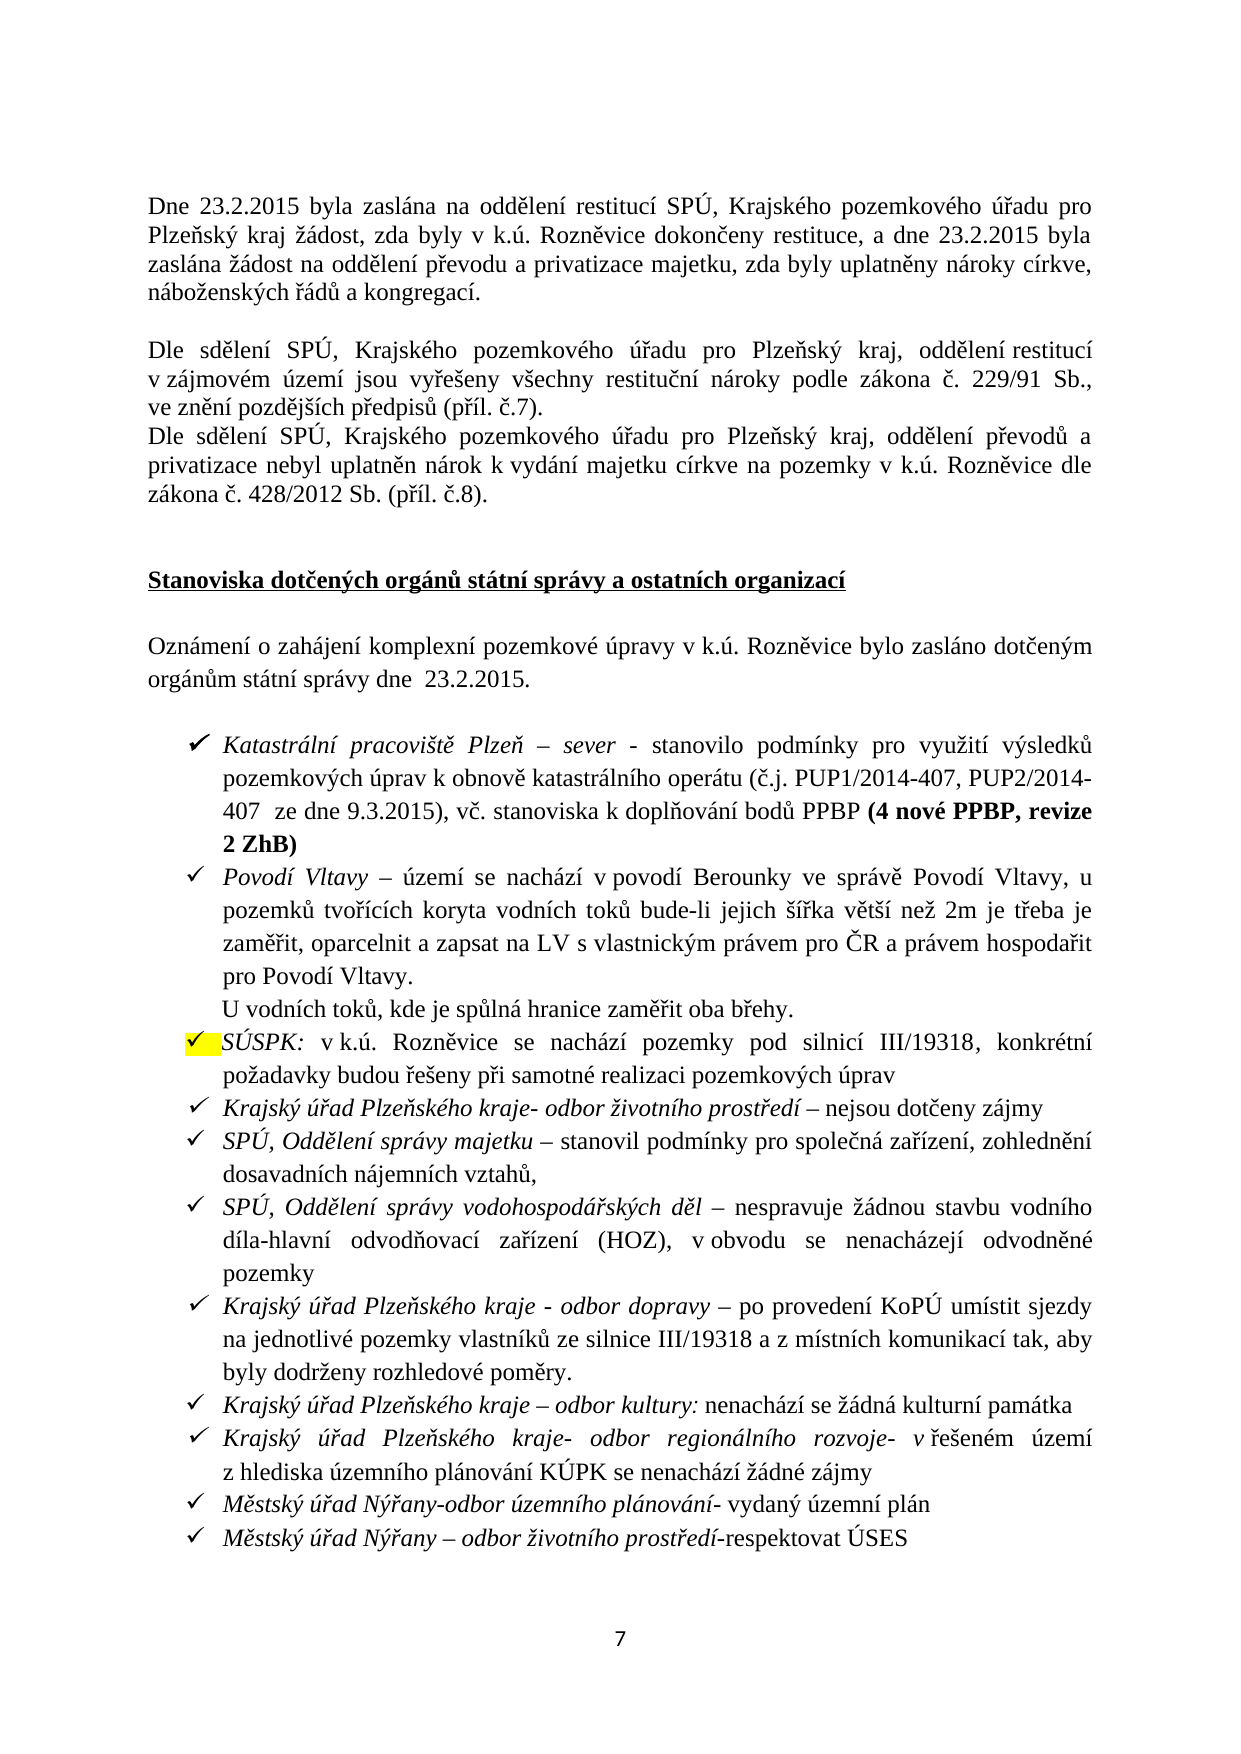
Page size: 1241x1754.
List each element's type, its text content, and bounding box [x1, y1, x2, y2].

list Městský úřad Nýřany-odbor územního plánování- vydaný územní plán [185, 1489, 1093, 1518]
list Krajský úřad Plzeňského kraje - odbor dopravy – po provedení KoPÚ umístit sjezdy na jednotlivé pozemky vlastníků ze silnice III/19318 a z místních komunikací tak, aby byly dodrženy rozhledové poměry. [185, 1291, 1093, 1386]
list Krajský úřad Plzeňského kraje- odbor regionálního rozvoje- v řešeném území z hlediska územního plánování KÚPK se nenachází žádné zájmy [185, 1423, 1093, 1485]
text Stanoviska dotčených orgánů státní správy a ostatních organizací [148, 565, 1093, 594]
list Krajský úřad Plzeňského kraje- odbor životního prostředí – nejsou dotčeny zájmy [185, 1093, 1093, 1122]
text U vodních toků, kde je spůlná hranice zaměřit oba břehy. [148, 994, 1093, 1023]
list Městský úřad Nýřany – odbor životního prostředí-respektovat ÚSES [185, 1523, 1093, 1551]
text Dle sdělení SPÚ, Krajského pozemkového úřadu pro Plzeňský kraj, oddělení převodů a privatizace nebyl uplatněn nárok k vydání majetku církve na pozemky v k.ú. Rozněvice dle zákona č. 428/2012 Sb. (příl. č.8). [148, 421, 1093, 507]
list SÚSPK: v k.ú. Rozněvice se nachází pozemky pod silnicí III/19318, konkrétní požadavky budou řešeny při samotné realizaci pozemkových úprav [185, 1027, 1093, 1089]
text Dle sdělení SPÚ, Krajského pozemkového úřadu pro Plzeňský kraj, oddělení restitucí v zájmovém území jsou vyřešeny všechny restituční nároky podle zákona č. 229/91 Sb., ve znění pozdějších předpisů (příl. č.7). [148, 335, 1093, 421]
list SPÚ, Oddělení správy vodohospodářských děl – nespravuje žádnou stavbu vodního díla-hlavní odvodňovací zařízení (HOZ), v obvodu se nenacházejí odvodněné pozemky [185, 1192, 1093, 1287]
list Povodí Vltavy – území se nachází v povodí Berounky ve správě Povodí Vltavy, u pozemků tvořících koryta vodních toků bude-li jejich šířka větší než 2m je třeba je zaměřit, oparcelnit a zapsat na LV s vlastnickým právem pro ČR a právem hospodařit pro Povodí Vltavy. [185, 862, 1093, 990]
list Katastrální pracoviště Plzeň – sever - stanovilo podmínky pro využití výsledků pozemkových úprav k obnově katastrálního operátu (č.j. PUP1/2014-407, PUP2/2014-407 ze dne 9.3.2015), vč. stanoviska k doplňování bodů PPBP (4 nové PPBP, revize 2 ZhB) [185, 730, 1093, 858]
list SPÚ, Oddělení správy majetku – stanovil podmínky pro společná zařízení, zohlednění dosavadních nájemních vztahů, [185, 1126, 1093, 1188]
text Oznámení o zahájení komplexní pozemkové úpravy v k.ú. Rozněvice bylo zasláno dotčeným orgánům státní správy dne 23.2.2015. [148, 631, 1093, 693]
text Dne 23.2.2015 byla zaslána na oddělení restitucí SPÚ, Krajského pozemkového úřadu pro Plzeňský kraj žádost, zda byly v k.ú. Rozněvice dokončeny restituce, a dne 23.2.2015 byla zaslána žádost na oddělení převodu a privatizace majetku, zda byly uplatněny nároky církve, náboženských řádů a kongregací. [148, 191, 1093, 306]
list Krajský úřad Plzeňského kraje – odbor kultury: nenachází se žádná kulturní památka [185, 1391, 1093, 1419]
